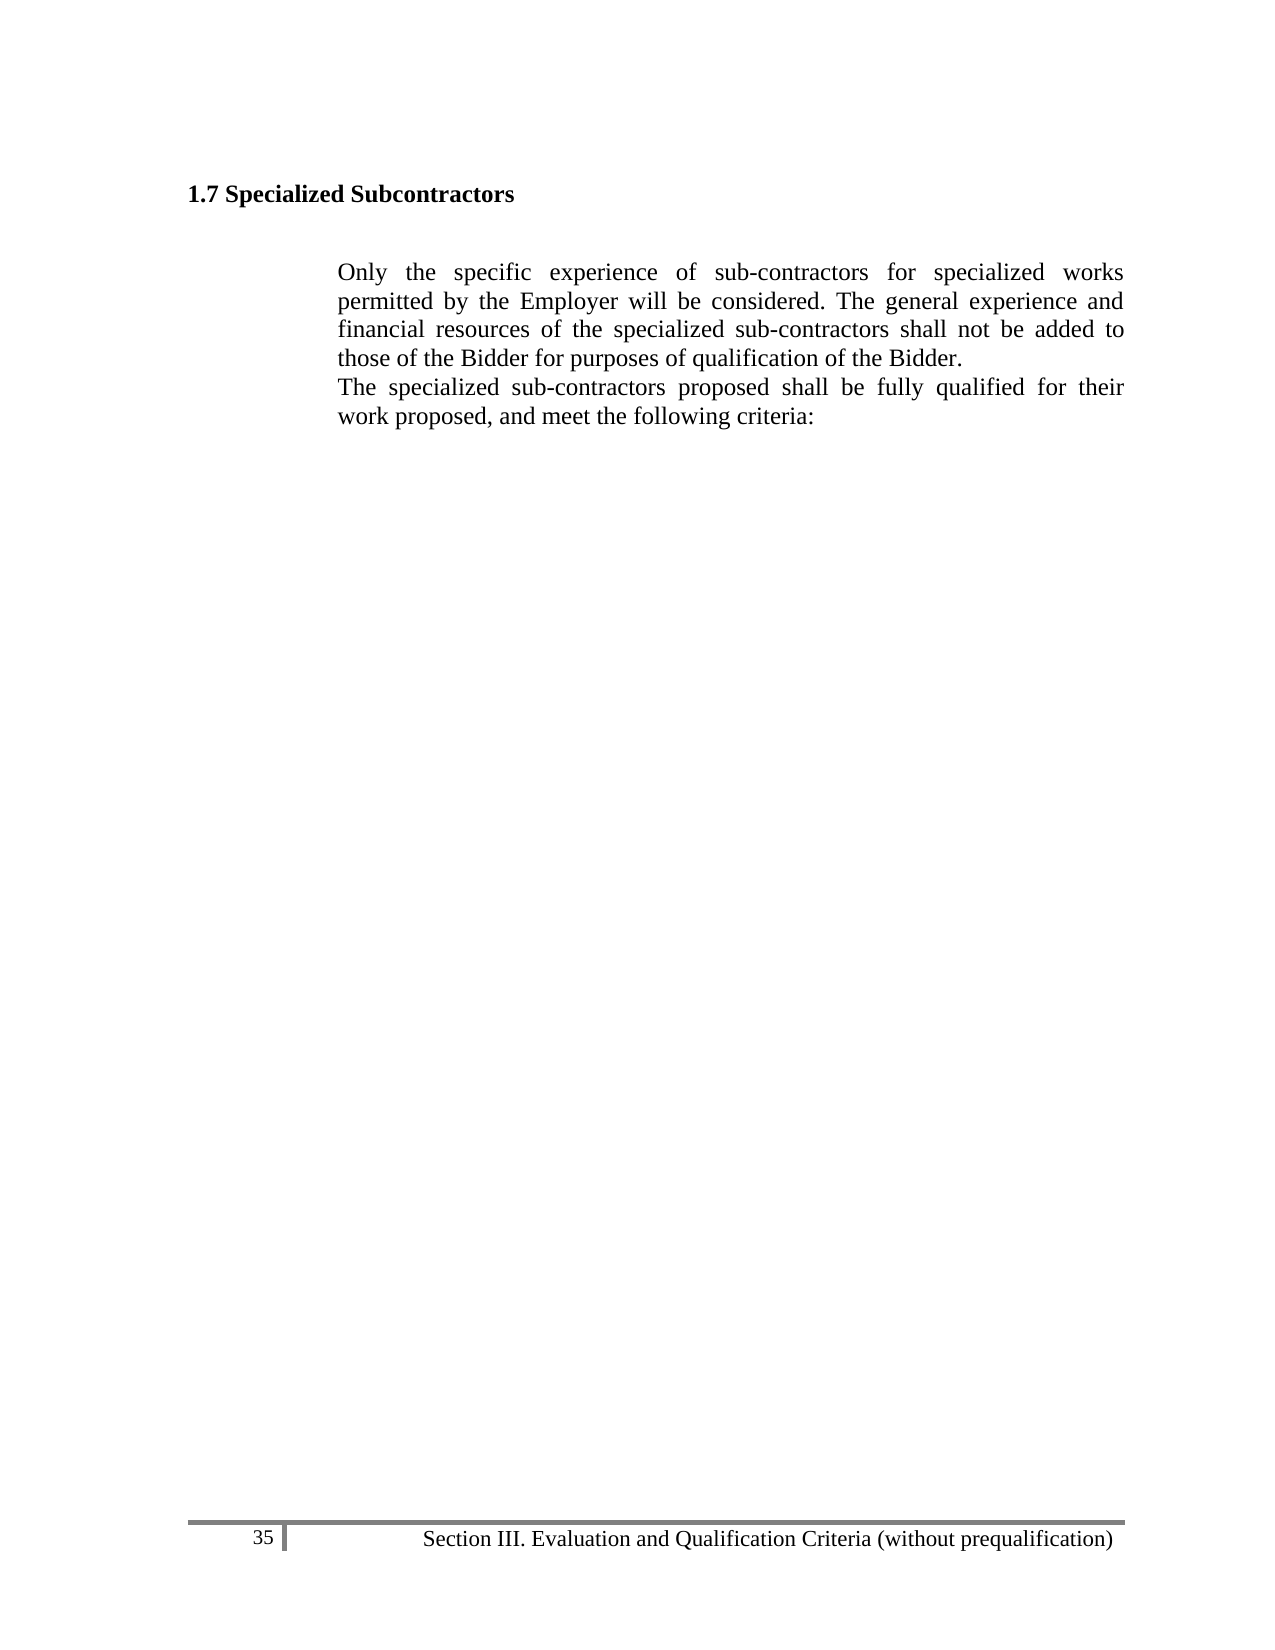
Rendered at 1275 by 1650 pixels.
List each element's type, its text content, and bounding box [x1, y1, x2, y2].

subtitle 1.7 Specialized Subcontractors [187, 179, 1125, 207]
text Only the specific experience of sub-contractors for specialized works permitted by the Employer will be considered. The general experience and financial resources of the specialized sub-contractors shall not be added to those of the Bidder for purposes of qualification of the Bidder. [337, 257, 1125, 372]
text The specialized sub-contractors proposed shall be fully qualified for their work proposed, and meet the following criteria: [337, 372, 1125, 429]
